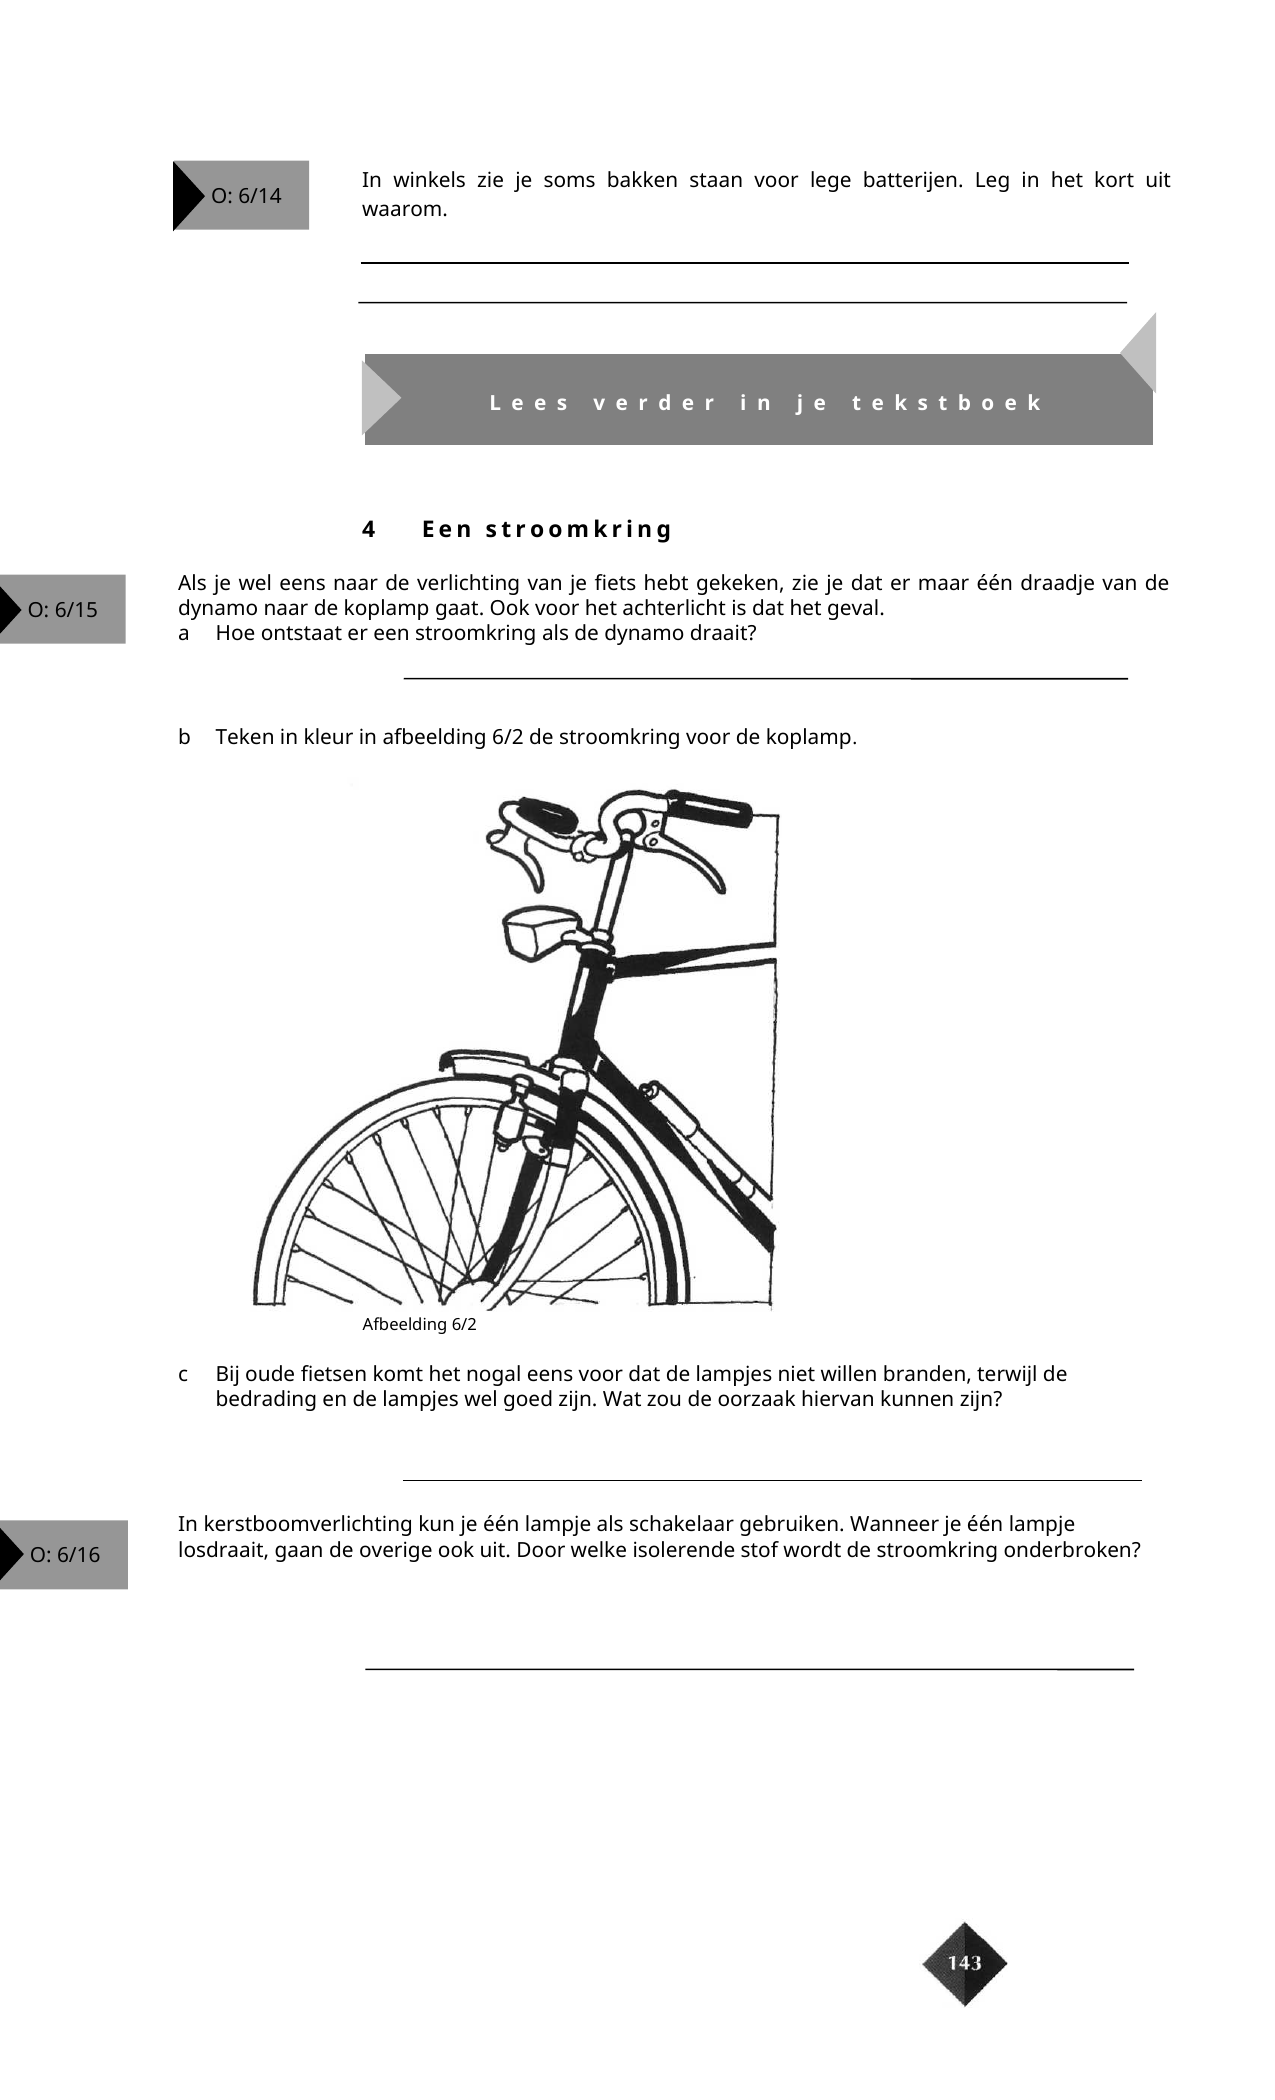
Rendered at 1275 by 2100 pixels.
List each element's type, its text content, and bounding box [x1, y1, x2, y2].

text Lees verder in je tekstboek [383, 388, 1153, 417]
text Als je wel eens naar de verlichting van je fiets hebt gekeken, zie je dat er maar één draadje van de dynamo naar de koplamp gaat. Ook voor het achterlicht is dat het geval. [178, 570, 1172, 620]
picture [918, 1918, 1008, 2011]
text c Bij oude fietsen komt het nogal eens voor dat de lampjes niet willen branden, terwijl de bedrading en de lampjes wel goed zijn. Wat zou de oorzaak hiervan kunnen zijn? [178, 1361, 1172, 1411]
text b Teken in kleur in afbeelding 6/2 de stroomkring voor de koplamp. [178, 722, 1172, 751]
text Afbeelding 6/2 [362, 779, 1172, 1335]
text In winkels zie je soms bakken staan voor lege batterijen. Leg in het kort uit waarom. [362, 165, 1172, 222]
picture [244, 777, 782, 1312]
text In kerstboomverlichting kun je één lampje als schakelaar gebruiken. Wanneer je één lampje losdraait, gaan de overige ook uit. Door welke isolerende stof wordt de stroomkring onderbroken? [178, 1511, 1172, 1562]
text 4 Een stroomkring [362, 513, 1172, 544]
text a Hoe ontstaat er een stroomkring als de dynamo draait? [178, 620, 1172, 645]
